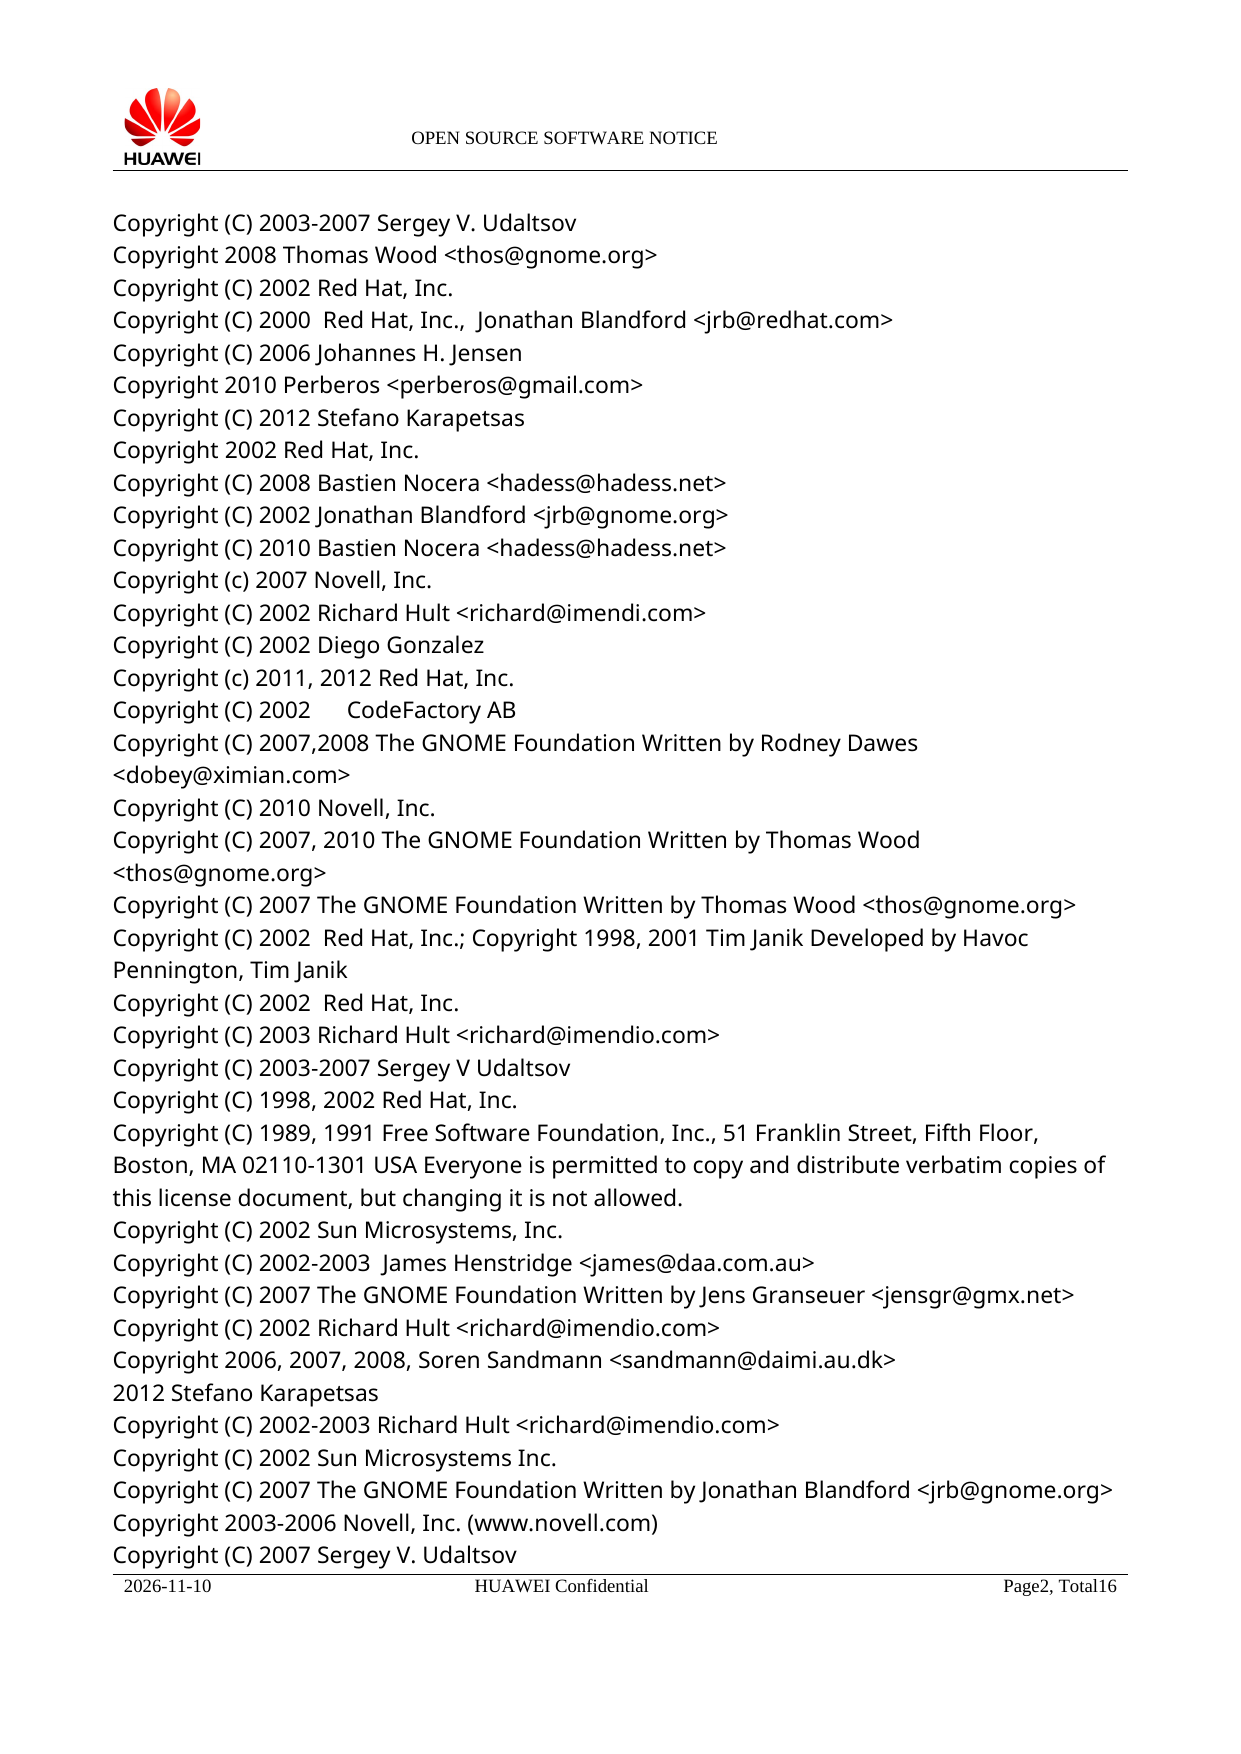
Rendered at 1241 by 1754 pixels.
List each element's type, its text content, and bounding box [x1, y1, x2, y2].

picture [124, 88, 201, 165]
